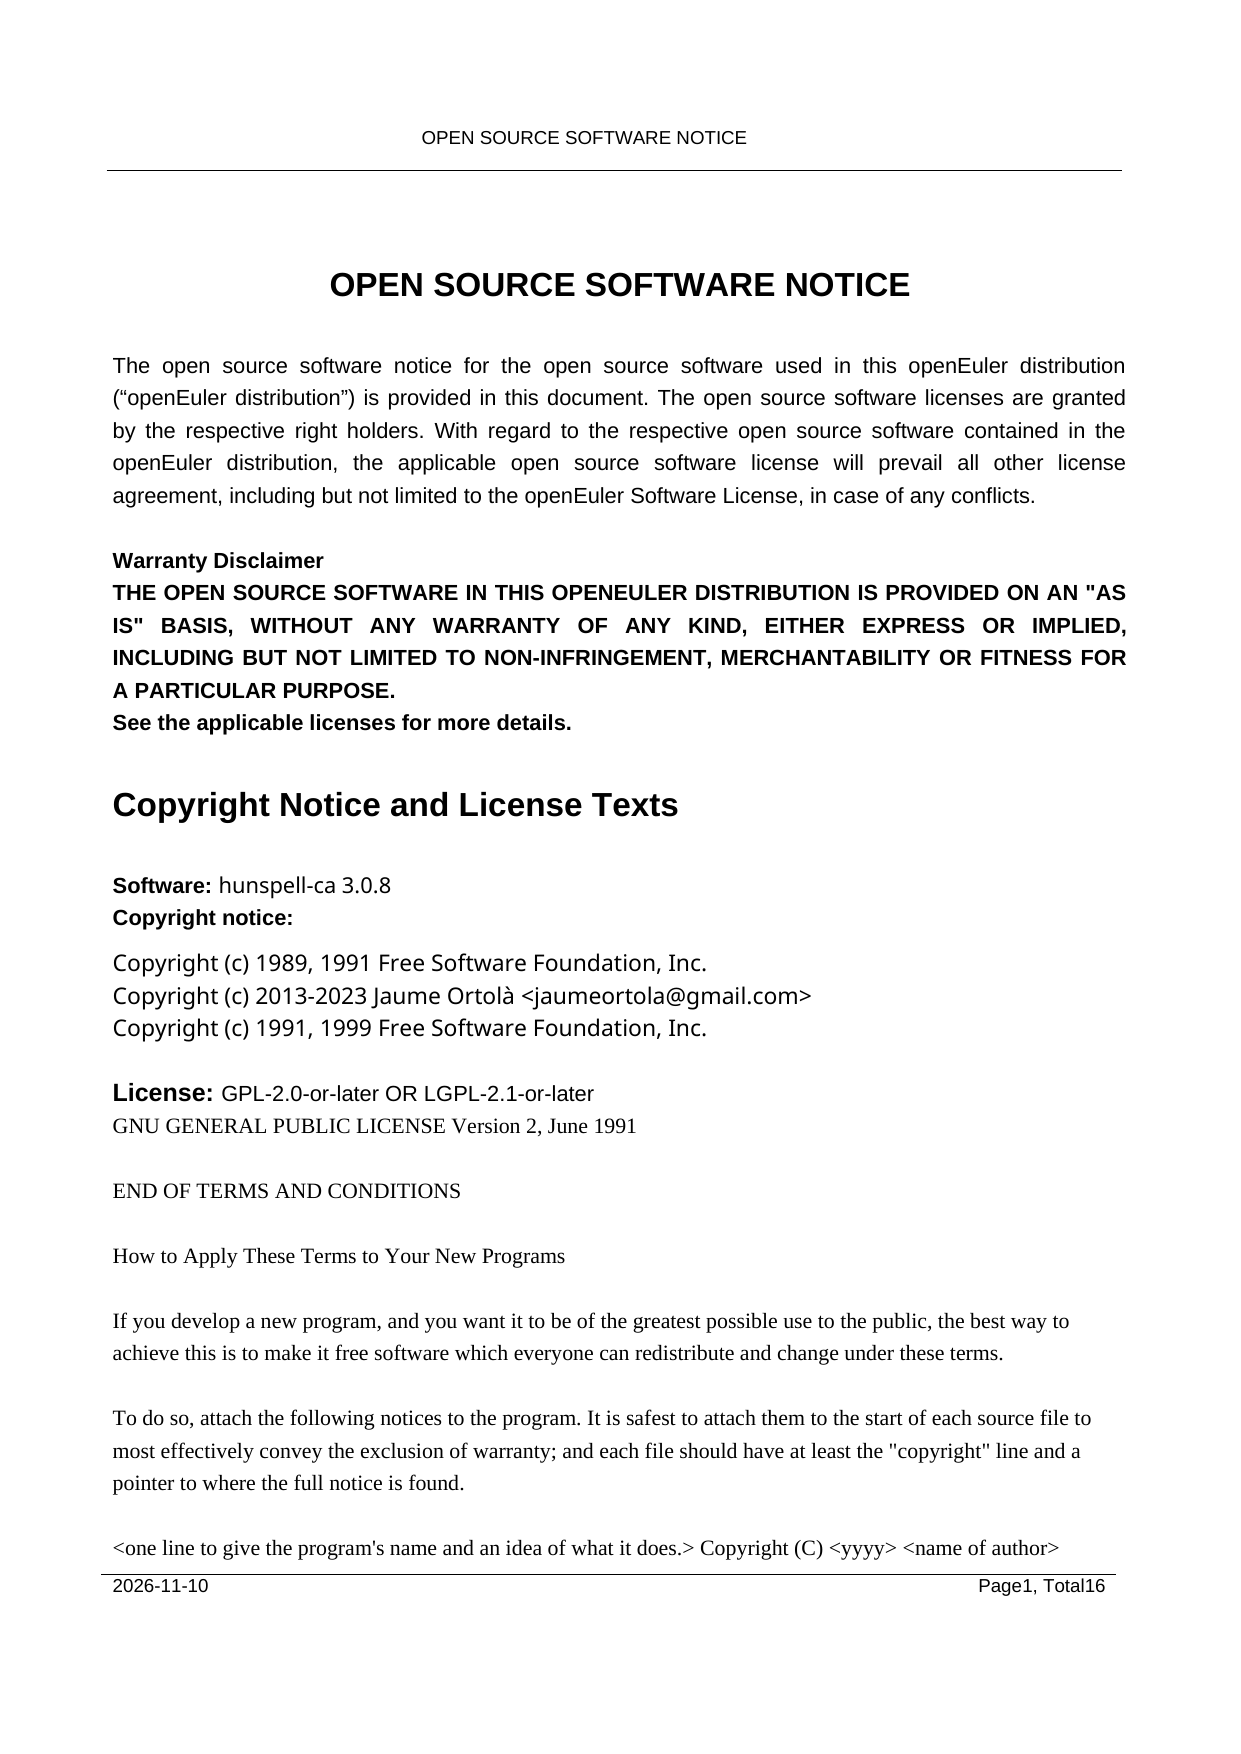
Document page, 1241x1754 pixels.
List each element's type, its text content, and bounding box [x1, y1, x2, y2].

text Copyright Notice and License Texts [112, 771, 1128, 836]
text OPEN SOURCE SOFTWARE NOTICE [112, 251, 1128, 316]
text Copyright notice: [112, 901, 1128, 934]
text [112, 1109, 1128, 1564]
title Software: hunspell-ca 3.0.8 [112, 869, 1128, 901]
text License: GPL-2.0-or-later OR LGPL-2.1-or-later [112, 1077, 1128, 1109]
text The open source software notice for the open source software used in this openEuler distribution (“openEuler distribution”) is provided in this document. The open source software licenses are granted by the respective right holders. With regard to the respective open source software contained in the openEuler distribution, the applicable open source software license will prevail all other license agreement, including but not limited to the openEuler Software License, in case of any conflicts. [112, 349, 1128, 511]
text Copyright (c) 1989, 1991 Free Software Foundation, Inc. Copyright (c) 2013-2023 Jaume Ortolà <jaumeortola@gmail.com> Copyright (c) 1991, 1999 Free Software Foundation, Inc. [112, 947, 1128, 1077]
text Warranty Disclaimer [112, 544, 1128, 576]
text THE OPEN SOURCE SOFTWARE IN THIS OPENEULER DISTRIBUTION IS PROVIDED ON AN "AS IS" BASIS, WITHOUT ANY WARRANTY OF ANY KIND, EITHER EXPRESS OR IMPLIED, INCLUDING BUT NOT LIMITED TO NON-INFRINGEMENT, MERCHANTABILITY OR FITNESS FOR A PARTICULAR PURPOSE. See the applicable licenses for more details. [112, 576, 1128, 739]
